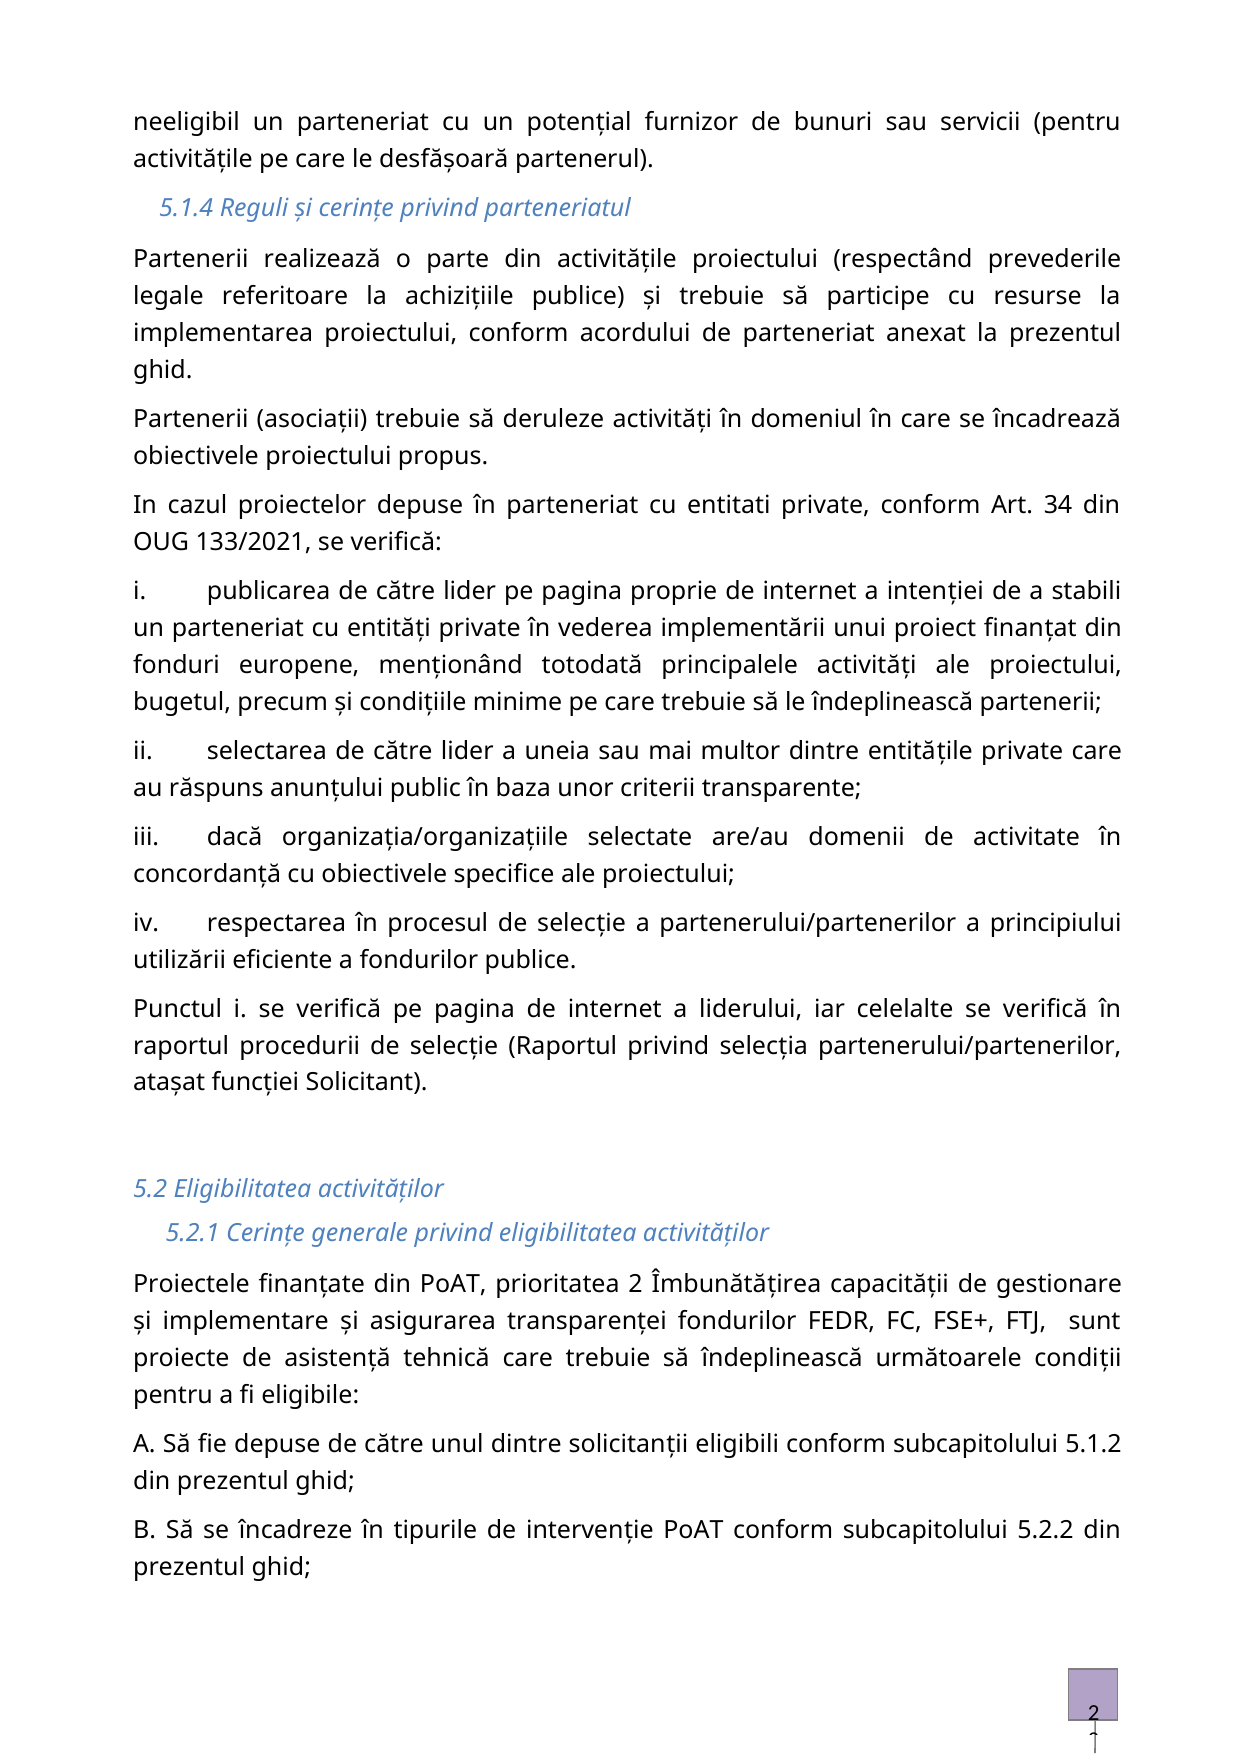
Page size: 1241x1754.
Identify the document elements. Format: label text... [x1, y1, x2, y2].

subtitle 5.2 Eligibilitatea activităților [133, 1171, 1122, 1205]
text Partenerii realizează o parte din activităţile proiectului (respectând prevederile legale referitoare la achiziţiile publice) și trebuie să participe cu resurse la implementarea proiectului, conform acordului de parteneriat anexat la prezentul ghid. [133, 241, 1122, 386]
subtitle 5.1.4 Reguli și cerințe privind parteneriatul [133, 189, 1122, 223]
text In cazul proiectelor depuse în parteneriat cu entitati private, conform Art. 34 din OUG 133/2021, se verifică: [133, 487, 1122, 558]
text i. publicarea de către lider pe pagina proprie de internet a intenției de a stabili un parteneriat cu entități private în vederea implementării unui proiect finanțat din fonduri europene, menționând totodată principalele activități ale proiectului, bugetul, precum și condițiile minime pe care trebuie să le îndeplinească partenerii; [133, 573, 1122, 717]
text iii. dacă organizația/organizațiile selectate are/au domenii de activitate în concordanță cu obiectivele specifice ale proiectului; [133, 818, 1122, 889]
text Proiectele finanțate din PoAT, prioritatea 2 Îmbunătățirea capacității de gestionare și implementare şi asigurarea transparenţei fondurilor FEDR, FC, FSE+, FTJ, sunt proiecte de asistență tehnică care trebuie să îndeplinească următoarele condiții pentru a fi eligibile: [133, 1266, 1122, 1410]
text Punctul i. se verifică pe pagina de internet a liderului, iar celelalte se verifică în raportul procedurii de selecție (Raportul privind selecția partenerului/partenerilor, atașat funcției Solicitant). [133, 991, 1122, 1098]
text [133, 103, 1122, 174]
text Partenerii (asociații) trebuie să deruleze activități în domeniul în care se încadrează obiectivele proiectului propus. [133, 401, 1122, 472]
text ii. selectarea de către lider a uneia sau mai multor dintre entitățile private care au răspuns anunțului public în baza unor criterii transparente; [133, 732, 1122, 803]
text A. Să fie depuse de către unul dintre solicitanții eligibili conform subcapitolului 5.1.2 din prezentul ghid; [133, 1426, 1122, 1496]
text iv. respectarea în procesul de selecție a partenerului/partenerilor a principiului utilizării eficiente a fondurilor publice. [133, 904, 1122, 975]
text B. Să se încadreze în tipurile de intervenție PoAT conform subcapitolului 5.2.2 din prezentul ghid; [133, 1512, 1122, 1582]
subtitle 5.2.1 Cerințe generale privind eligibilitatea activităților [133, 1214, 1122, 1248]
